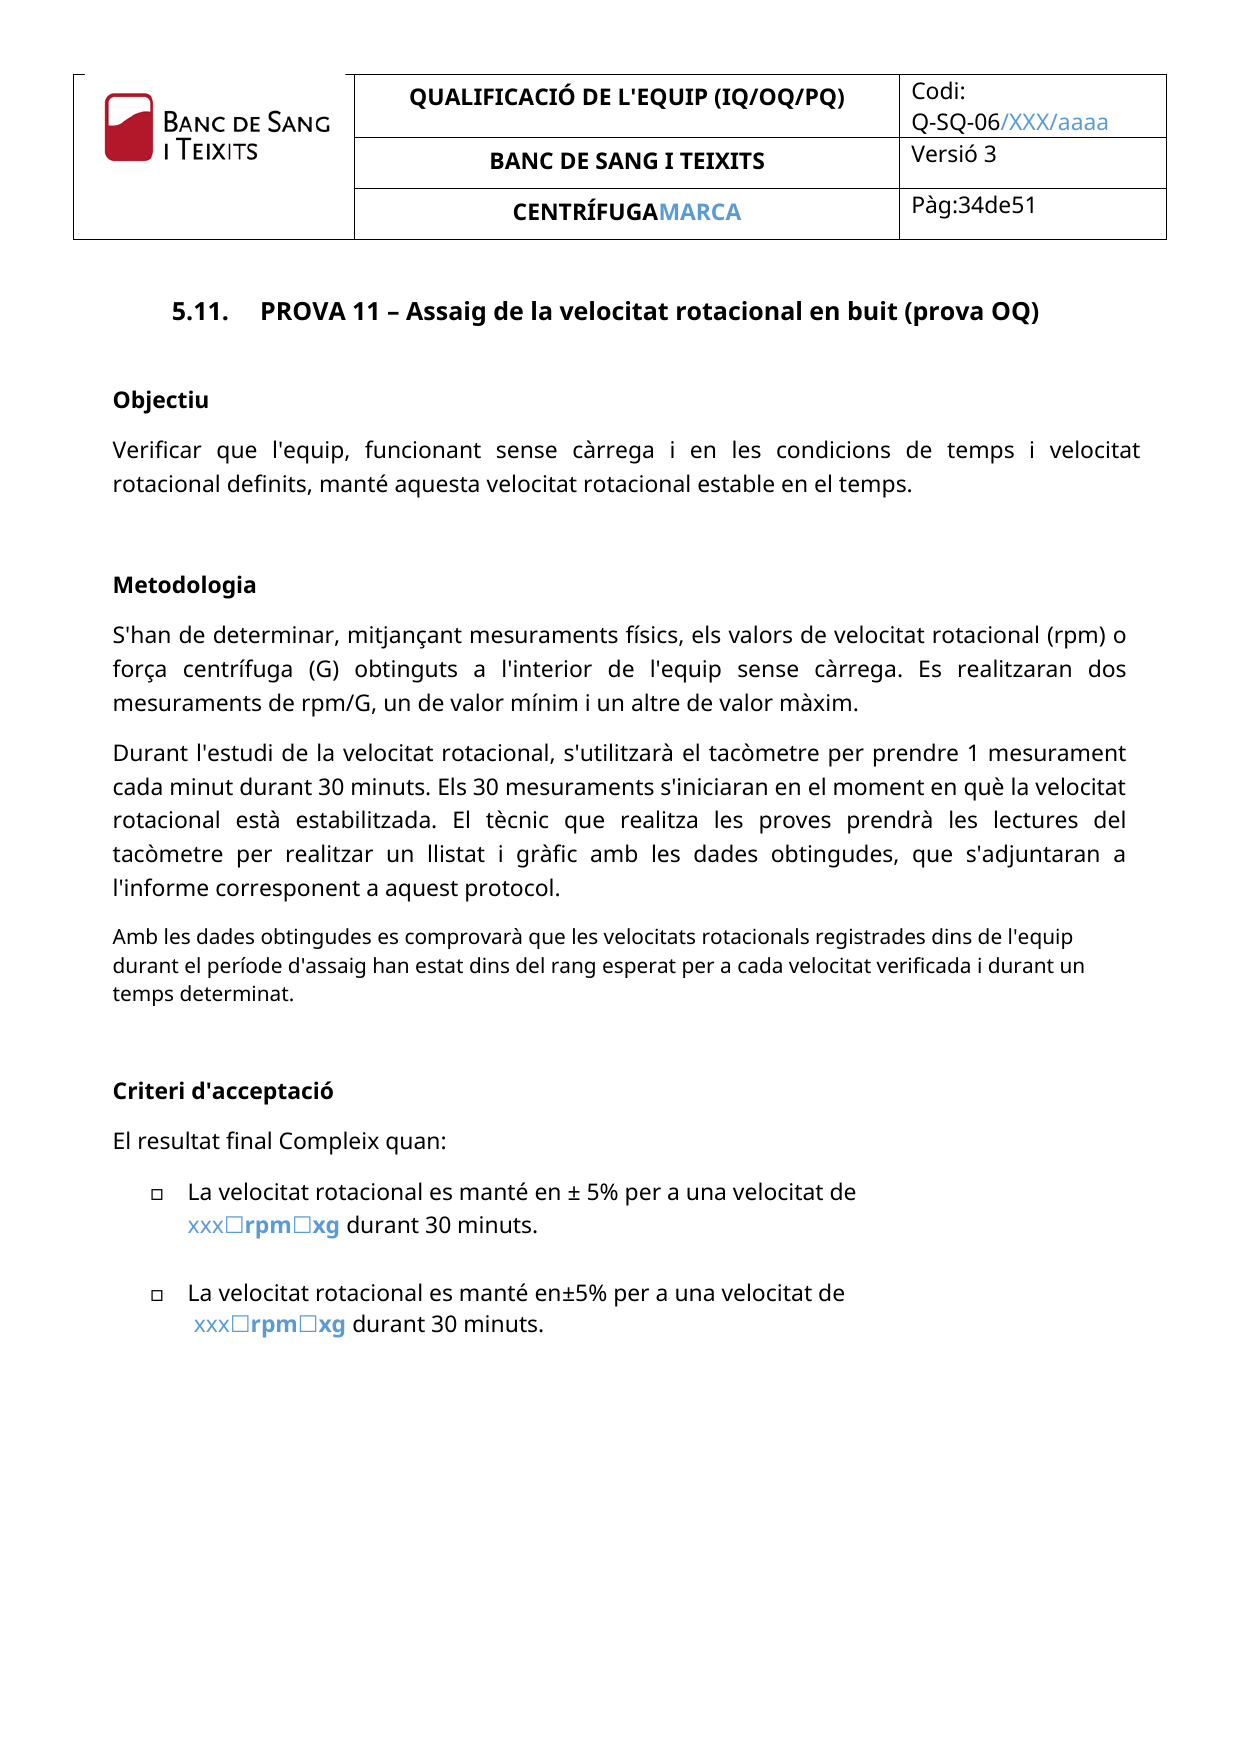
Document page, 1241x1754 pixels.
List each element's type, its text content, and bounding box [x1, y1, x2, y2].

list La velocitat rotacional es manté en±5% per a una velocitat de [150, 1277, 1128, 1308]
text El resultat final Compleix quan: [112, 1125, 1128, 1156]
text S'han de determinar, mitjançant mesuraments físics, els valors de velocitat rotacional (rpm) o força centrífuga (G) obtinguts a l'interior de l'equip sense càrrega. Es realitzaran dos mesuraments de rpm/G, un de valor mínim i un altre de valor màxim. [112, 619, 1128, 718]
list xxxrpmxg durant 30 minuts. [187, 1209, 1128, 1241]
text Criteri d'acceptació [112, 1075, 1128, 1106]
list xxxrpmxg durant 30 minuts. [187, 1308, 1128, 1339]
picture [84, 74, 346, 178]
text Objectiu [112, 384, 1128, 415]
text Durant l'estudi de la velocitat rotacional, s'utilitzarà el tacòmetre per prendre 1 mesurament cada minut durant 30 minuts. Els 30 mesuraments s'iniciaran en el moment en què la velocitat rotacional està estabilitzada. El tècnic que realitza les proves prendrà les lectures del tacòmetre per realitzar un llistat i gràfic amb les dades obtingudes, que s'adjuntaran a l'informe corresponent a aquest protocol. [112, 737, 1128, 903]
text Amb les dades obtingudes es comprovarà que les velocitats rotacionals registrades dins de l'equip durant el període d'assaig han estat dins del rang esperat per a cada velocitat verificada i durant un temps determinat. [112, 922, 1128, 1008]
subtitle PROVA 11 – Assaig de la velocitat rotacional en buit (prova OQ) [172, 293, 1128, 327]
text Verificar que l'equip, funcionant sense càrrega i en les condicions de temps i velocitat rotacional definits, manté aquesta velocitat rotacional estable en el temps. [112, 434, 1142, 499]
list La velocitat rotacional es manté en ± 5% per a una velocitat de [150, 1176, 1128, 1207]
text Metodologia [112, 569, 1128, 600]
